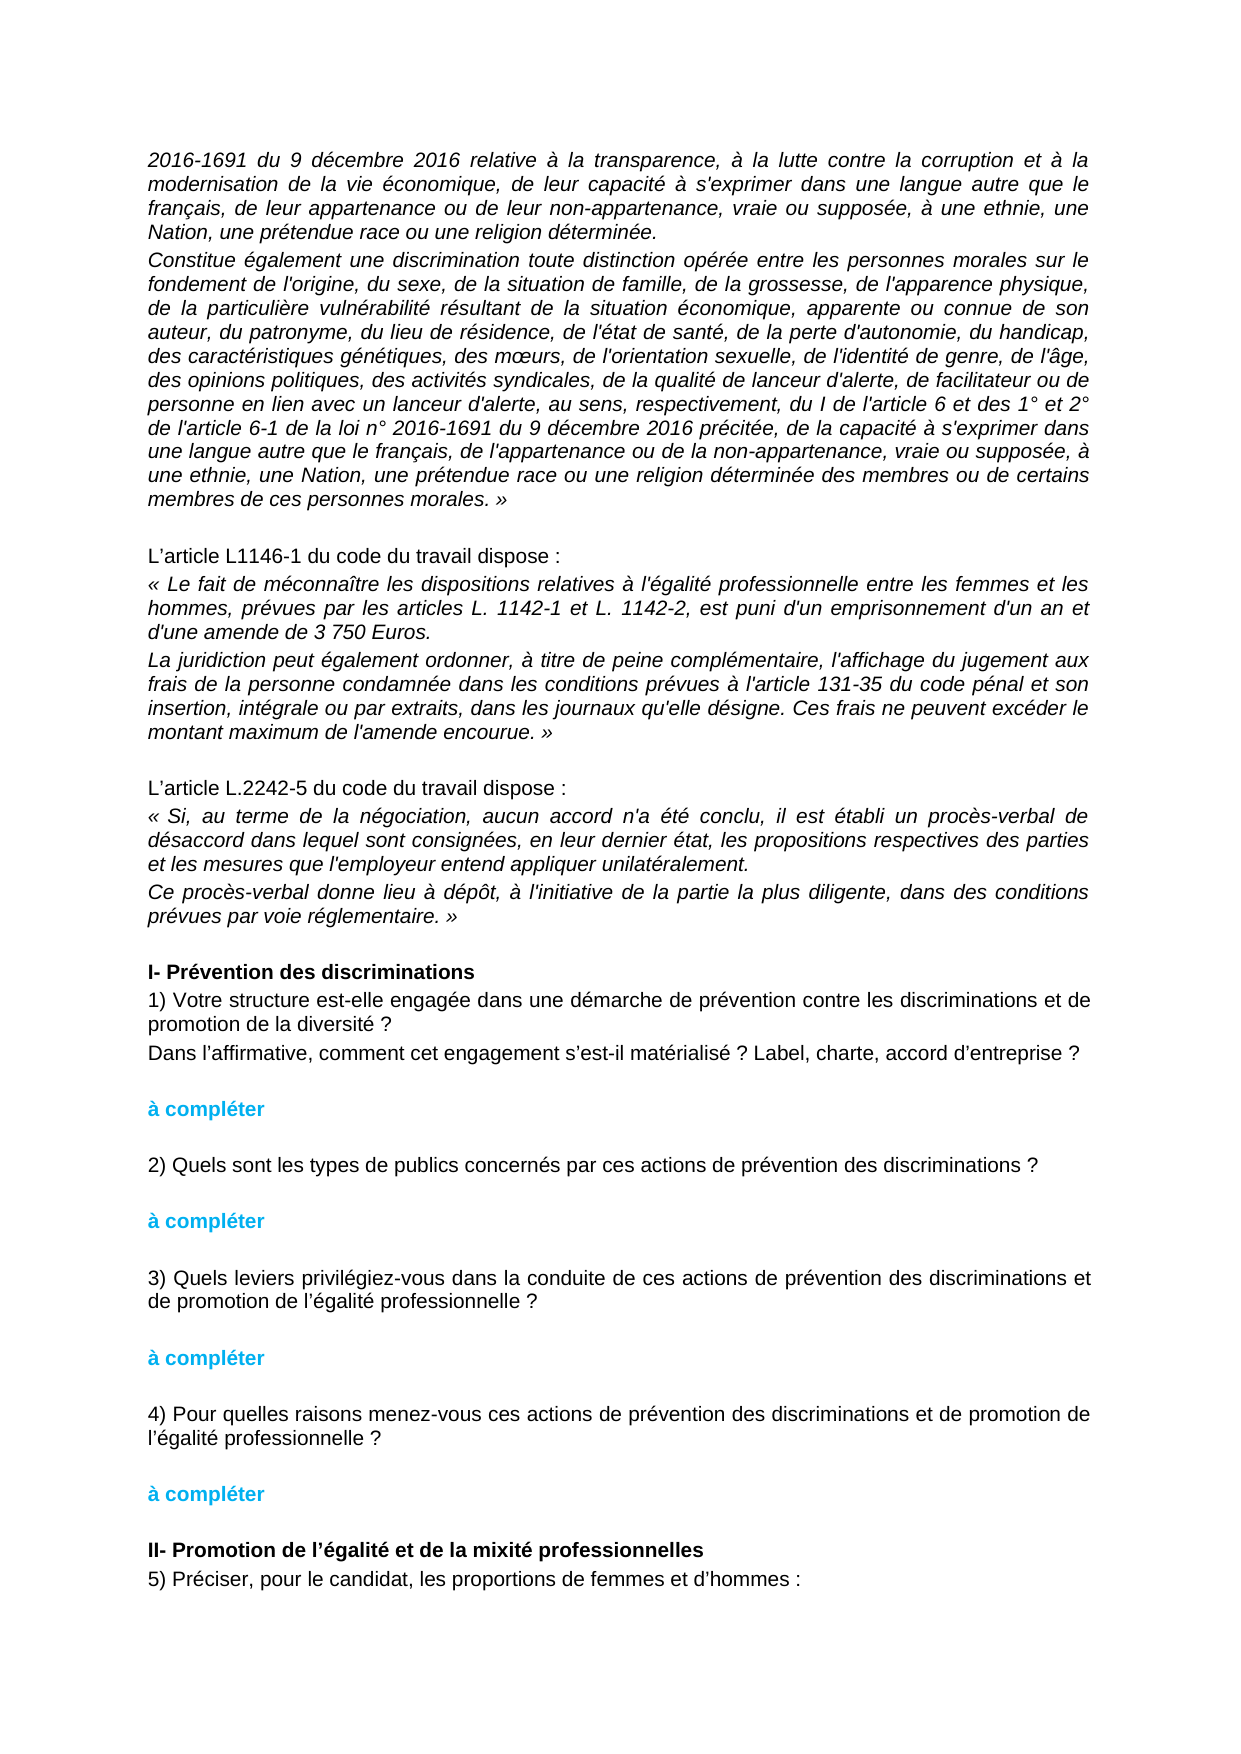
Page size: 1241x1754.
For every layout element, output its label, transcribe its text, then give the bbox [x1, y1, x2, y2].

text 4) Pour quelles raisons menez-vous ces actions de prévention des discriminations et de promotion de l’égalité professionnelle ? [148, 1402, 1093, 1450]
text à compléter [148, 1346, 1093, 1369]
text à compléter [148, 1097, 1093, 1121]
text 1) Votre structure est-elle engagée dans une démarche de prévention contre les discriminations et de promotion de la diversité ? [148, 988, 1093, 1036]
text L’article L1146-1 du code du travail dispose : [148, 543, 1093, 567]
text à compléter [148, 1209, 1093, 1233]
text à compléter [148, 1482, 1093, 1506]
text 5) Préciser, pour le candidat, les proportions de femmes et d’hommes : [148, 1566, 1093, 1590]
text I- Prévention des discriminations [148, 960, 1093, 984]
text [148, 148, 1093, 243]
text II- Promotion de l’égalité et de la mixité professionnelles [148, 1538, 1093, 1562]
text Ce procès-verbal donne lieu à dépôt, à l'initiative de la partie la plus diligente, dans des conditions prévues par voie réglementaire. » [148, 880, 1093, 928]
text Constitue également une discrimination toute distinction opérée entre les personnes morales sur le fondement de l'origine, du sexe, de la situation de famille, de la grossesse, de l'apparence physique, de la particulière vulnérabilité résultant de la situation économique, apparente ou connue de son auteur, du patronyme, du lieu de résidence, de l'état de santé, de la perte d'autonomie, du handicap, des caractéristiques génétiques, des mœurs, de l'orientation sexuelle, de l'identité de genre, de l'âge, des opinions politiques, des activités syndicales, de la qualité de lanceur d'alerte, de facilitateur ou de personne en lien avec un lanceur d'alerte, au sens, respectivement, du I de l'article 6 et des 1° et 2° de l'article 6-1 de la loi n° 2016-1691 du 9 décembre 2016 précitée, de la capacité à s'exprimer dans une langue autre que le français, de l'appartenance ou de la non-appartenance, vraie ou supposée, à une ethnie, une Nation, une prétendue race ou une religion déterminée des membres ou de certains membres de ces personnes morales. » [148, 248, 1093, 511]
text 2) Quels sont les types de publics concernés par ces actions de prévention des discriminations ? [148, 1153, 1093, 1177]
text L’article L.2242-5 du code du travail dispose : [148, 776, 1093, 800]
text « Le fait de méconnaître les dispositions relatives à l'égalité professionnelle entre les femmes et les hommes, prévues par les articles L. 1142-1 et L. 1142-2, est puni d'un emprisonnement d'un an et d'une amende de 3 750 Euros. [148, 572, 1093, 643]
text « Si, au terme de la négociation, aucun accord n'a été conclu, il est établi un procès-verbal de désaccord dans lequel sont consignées, en leur dernier état, les propositions respectives des parties et les mesures que l'employeur entend appliquer unilatéralement. [148, 804, 1093, 876]
text Dans l’affirmative, comment cet engagement s’est-il matérialisé ? Label, charte, accord d’entreprise ? [148, 1040, 1093, 1064]
text 3) Quels leviers privilégiez-vous dans la conduite de ces actions de prévention des discriminations et de promotion de l’égalité professionnelle ? [148, 1265, 1093, 1313]
text La juridiction peut également ordonner, à titre de peine complémentaire, l'affichage du jugement aux frais de la personne condamnée dans les conditions prévues à l'article 131-35 du code pénal et son insertion, intégrale ou par extraits, dans les journaux qu'elle désigne. Ces frais ne peuvent excéder le montant maximum de l'amende encourue. » [148, 648, 1093, 743]
